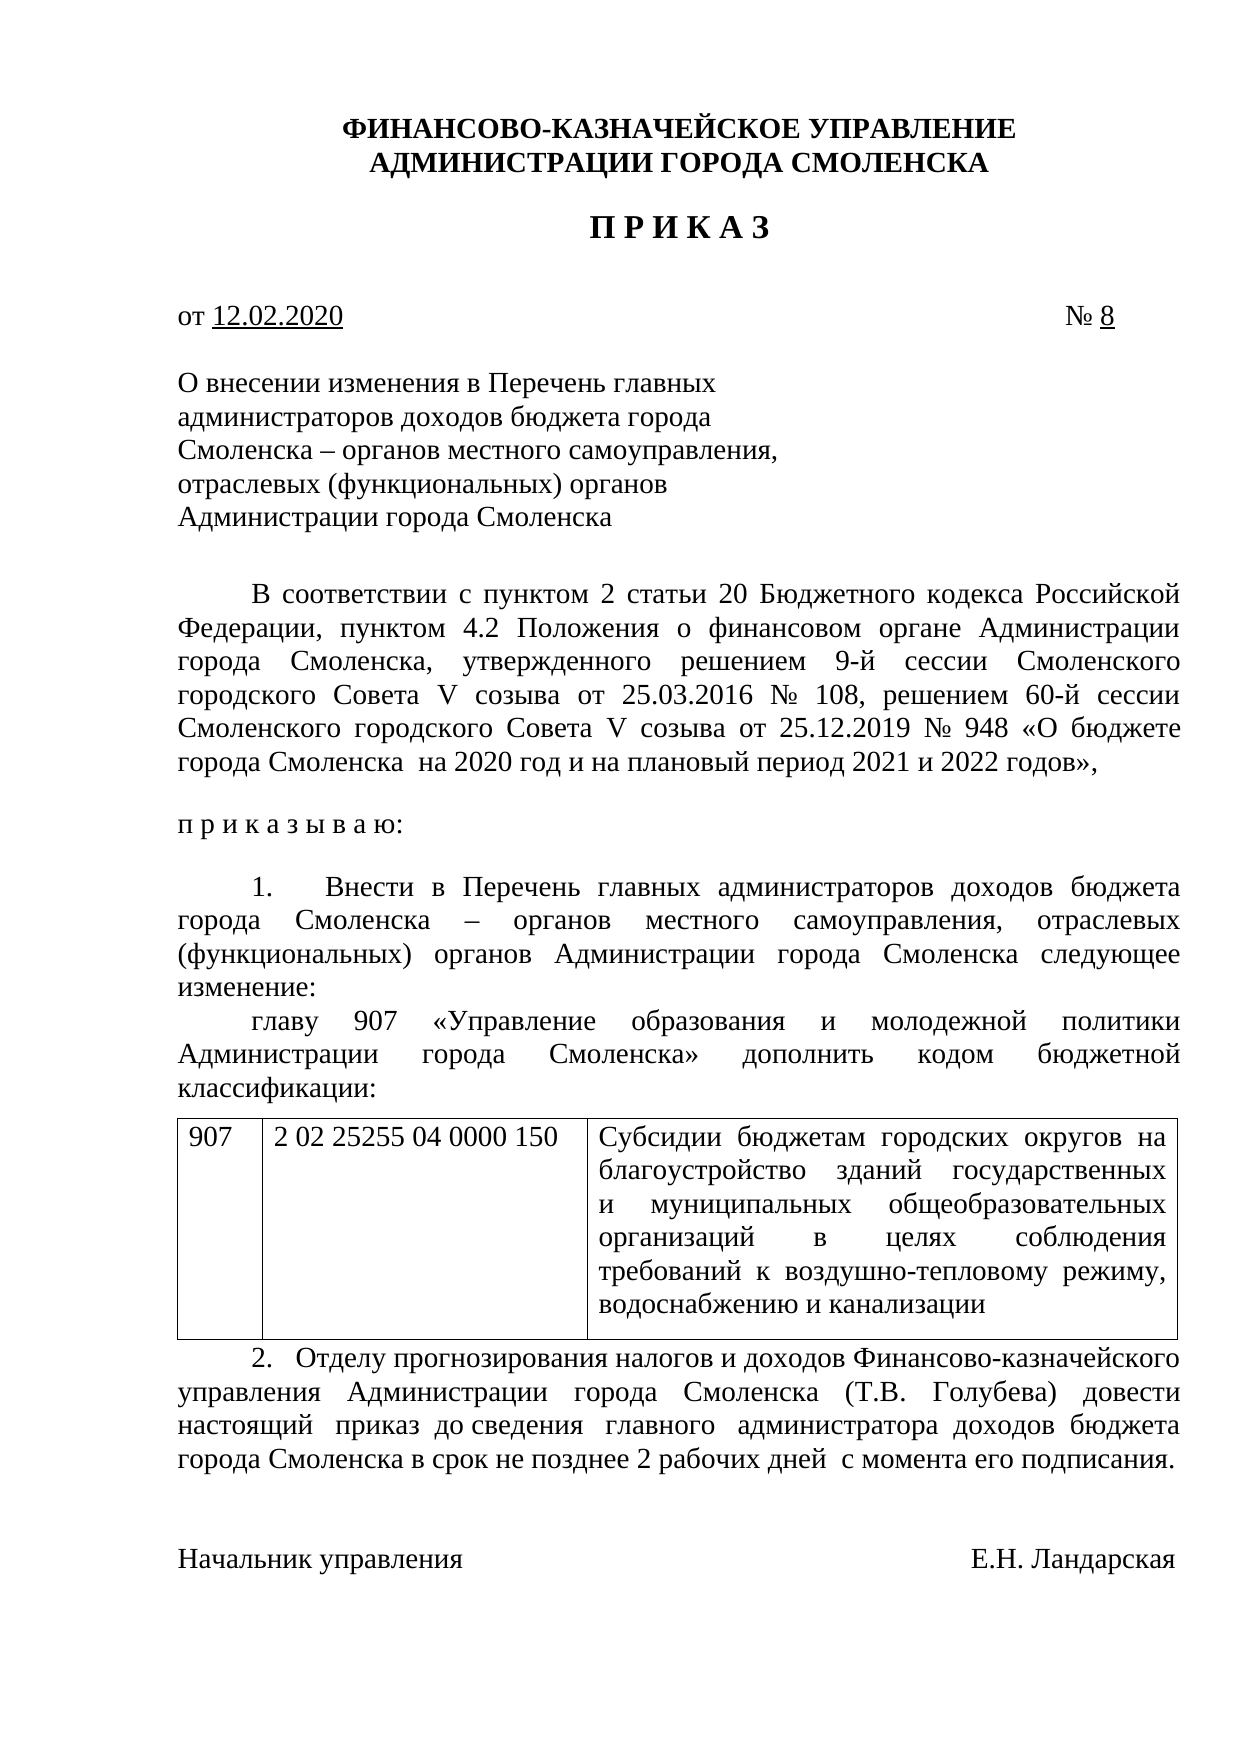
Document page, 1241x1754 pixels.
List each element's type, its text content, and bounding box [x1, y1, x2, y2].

text В соответствии с пунктом 2 статьи 20 Бюджетного кодекса Российской Федерации, пунктом 4.2 Положения о финансовом органе Администрации города Смоленска, утвержденного решением 9-й сессии Смоленского городского Совета V созыва от 25.03.2016 № 108, решением 60-й сессии Смоленского городского Совета V созыва от 25.12.2019 № 948 «О бюджете города Смоленска на 2020 год и на плановый период 2021 и 2022 годов», [177, 576, 1181, 778]
text Смоленска – органов местного самоуправления, [177, 432, 1181, 466]
text АДМИНИСТРАЦИИ ГОРОДА СМОЛЕНСКА [177, 145, 1181, 178]
table_header 907 [178, 1119, 262, 1339]
text ФИНАНСОВО-КАЗНАЧЕЙСКОЕ УПРАВЛЕНИЕ [177, 111, 1181, 145]
table_header Субсидии бюджетам городских округов на благоустройство зданий государственных и муниципальных общеобразовательных организаций в целях соблюдения требований к воздушно-тепловому режиму, водоснабжению и канализации [588, 1119, 1177, 1339]
text Администрации города Смоленска [177, 499, 1181, 533]
table_header 2 02 25255 04 0000 150 [263, 1119, 587, 1339]
text от 12.02.2020 № 8 [177, 298, 1181, 332]
text администраторов доходов бюджета города [177, 399, 1181, 432]
list Внести в Перечень главных администраторов доходов бюджета города Смоленска – органов местного самоуправления, отраслевых (функциональных) органов Администрации города Смоленска следующее изменение: [177, 869, 1181, 1003]
text главу 907 «Управление образования и молодежной политики Администрации города Смоленска» дополнить кодом бюджетной классификации: [177, 1003, 1181, 1103]
subtitle П Р И К А З [177, 207, 1181, 246]
text п р и к а з ы в а ю: [177, 806, 1181, 840]
text Начальник управления Е.Н. Ландарская [177, 1542, 1181, 1575]
text О внесении изменения в Перечень главных [177, 365, 1181, 399]
text отраслевых (функциональных) органов [177, 466, 1181, 499]
text 2. Отделу прогнозирования налогов и доходов Финансово-казначейского управления Администрации города Смоленска (Т.В. Голубева) довести настоящий приказ до сведения главного администратора доходов бюджета города Смоленска в срок не позднее 2 рабочих дней с момента его подписания. [177, 1340, 1181, 1474]
